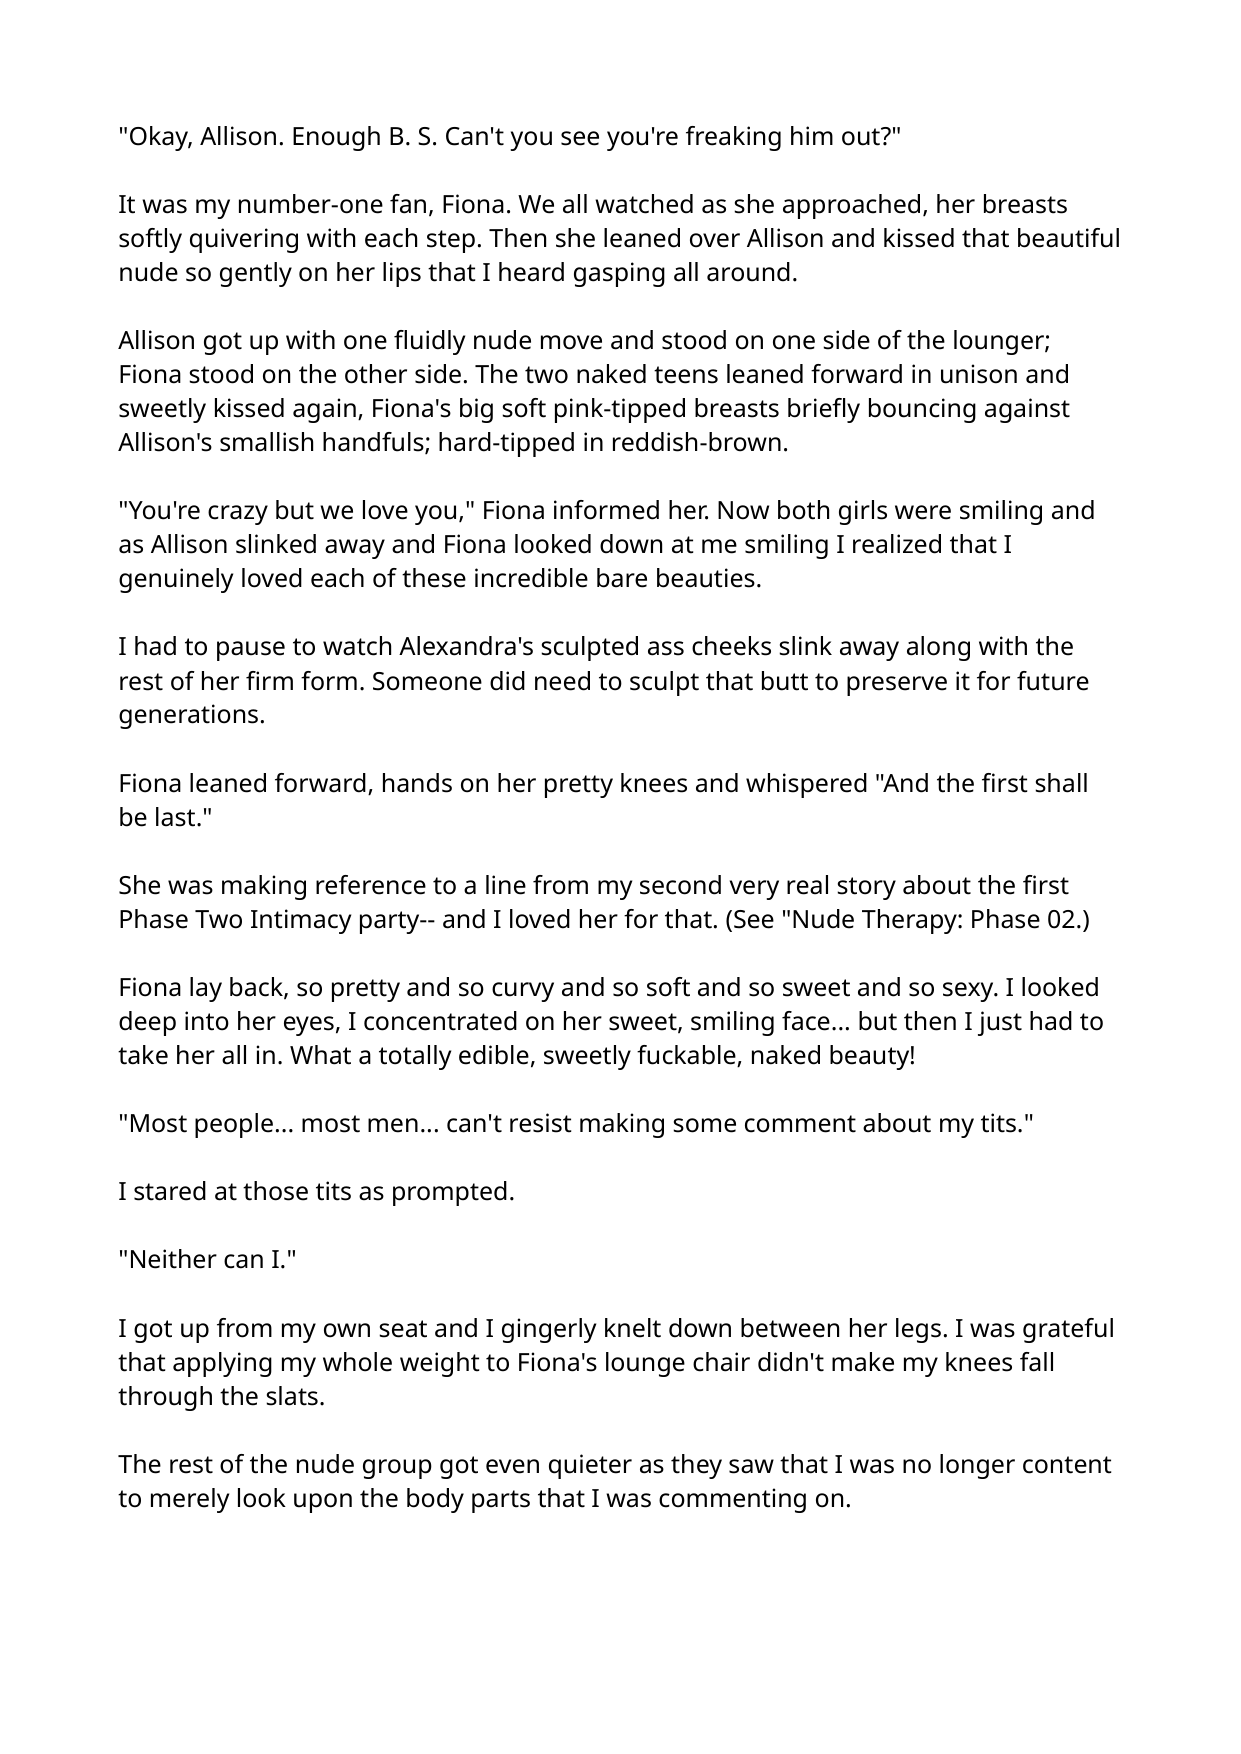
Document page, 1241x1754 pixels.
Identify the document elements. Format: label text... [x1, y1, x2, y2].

text "Okay, Allison. Enough B. S. Can't you see you're freaking him out?" [118, 118, 1122, 152]
text I stared at those tits as prompted. [118, 1174, 1122, 1208]
text I had to pause to watch Alexandra's sculpted ass cheeks slink away along with the rest of her firm form. Someone did need to sculpt that butt to preserve it for future generations. [118, 629, 1122, 731]
text Fiona leaned forward, hands on her pretty knees and whispered "And the first shall be last." [118, 765, 1122, 833]
text The rest of the nude group got even quieter as they saw that I was no longer content to merely look upon the body parts that I was commenting on. [118, 1447, 1122, 1515]
text "You're crazy but we love you," Fiona informed her. Now both girls were smiling and as Allison slinked away and Fiona looked down at me smiling I realized that I genuinely loved each of these incredible bare beauties. [118, 493, 1122, 595]
text "Neither can I." [118, 1242, 1122, 1276]
text Allison got up with one fluidly nude move and stood on one side of the lounger; Fiona stood on the other side. The two naked teens leaned forward in unison and sweetly kissed again, Fiona's big soft pink-tipped breasts briefly bouncing against Allison's smallish handfuls; hard-tipped in reddish-brown. [118, 322, 1122, 459]
text "Most people... most men... can't resist making some comment about my tits." [118, 1106, 1122, 1140]
text It was my number-one fan, Fiona. We all watched as she approached, her breasts softly quivering with each step. Then she leaned over Allison and kissed that beautiful nude so gently on her lips that I heard gasping all around. [118, 186, 1122, 288]
text I got up from my own seat and I gingerly knelt down between her legs. I was grateful that applying my whole weight to Fiona's lounge chair didn't make my knees fall through the slats. [118, 1310, 1122, 1412]
text Fiona lay back, so pretty and so curvy and so soft and so sweet and so sexy. I looked deep into her eyes, I concentrated on her sweet, smiling face... but then I just had to take her all in. What a totally edible, sweetly fuckable, naked beauty! [118, 970, 1122, 1072]
text She was making reference to a line from my second very real story about the first Phase Two Intimacy party-- and I loved her for that. (See "Nude Therapy: Phase 02.) [118, 867, 1122, 936]
